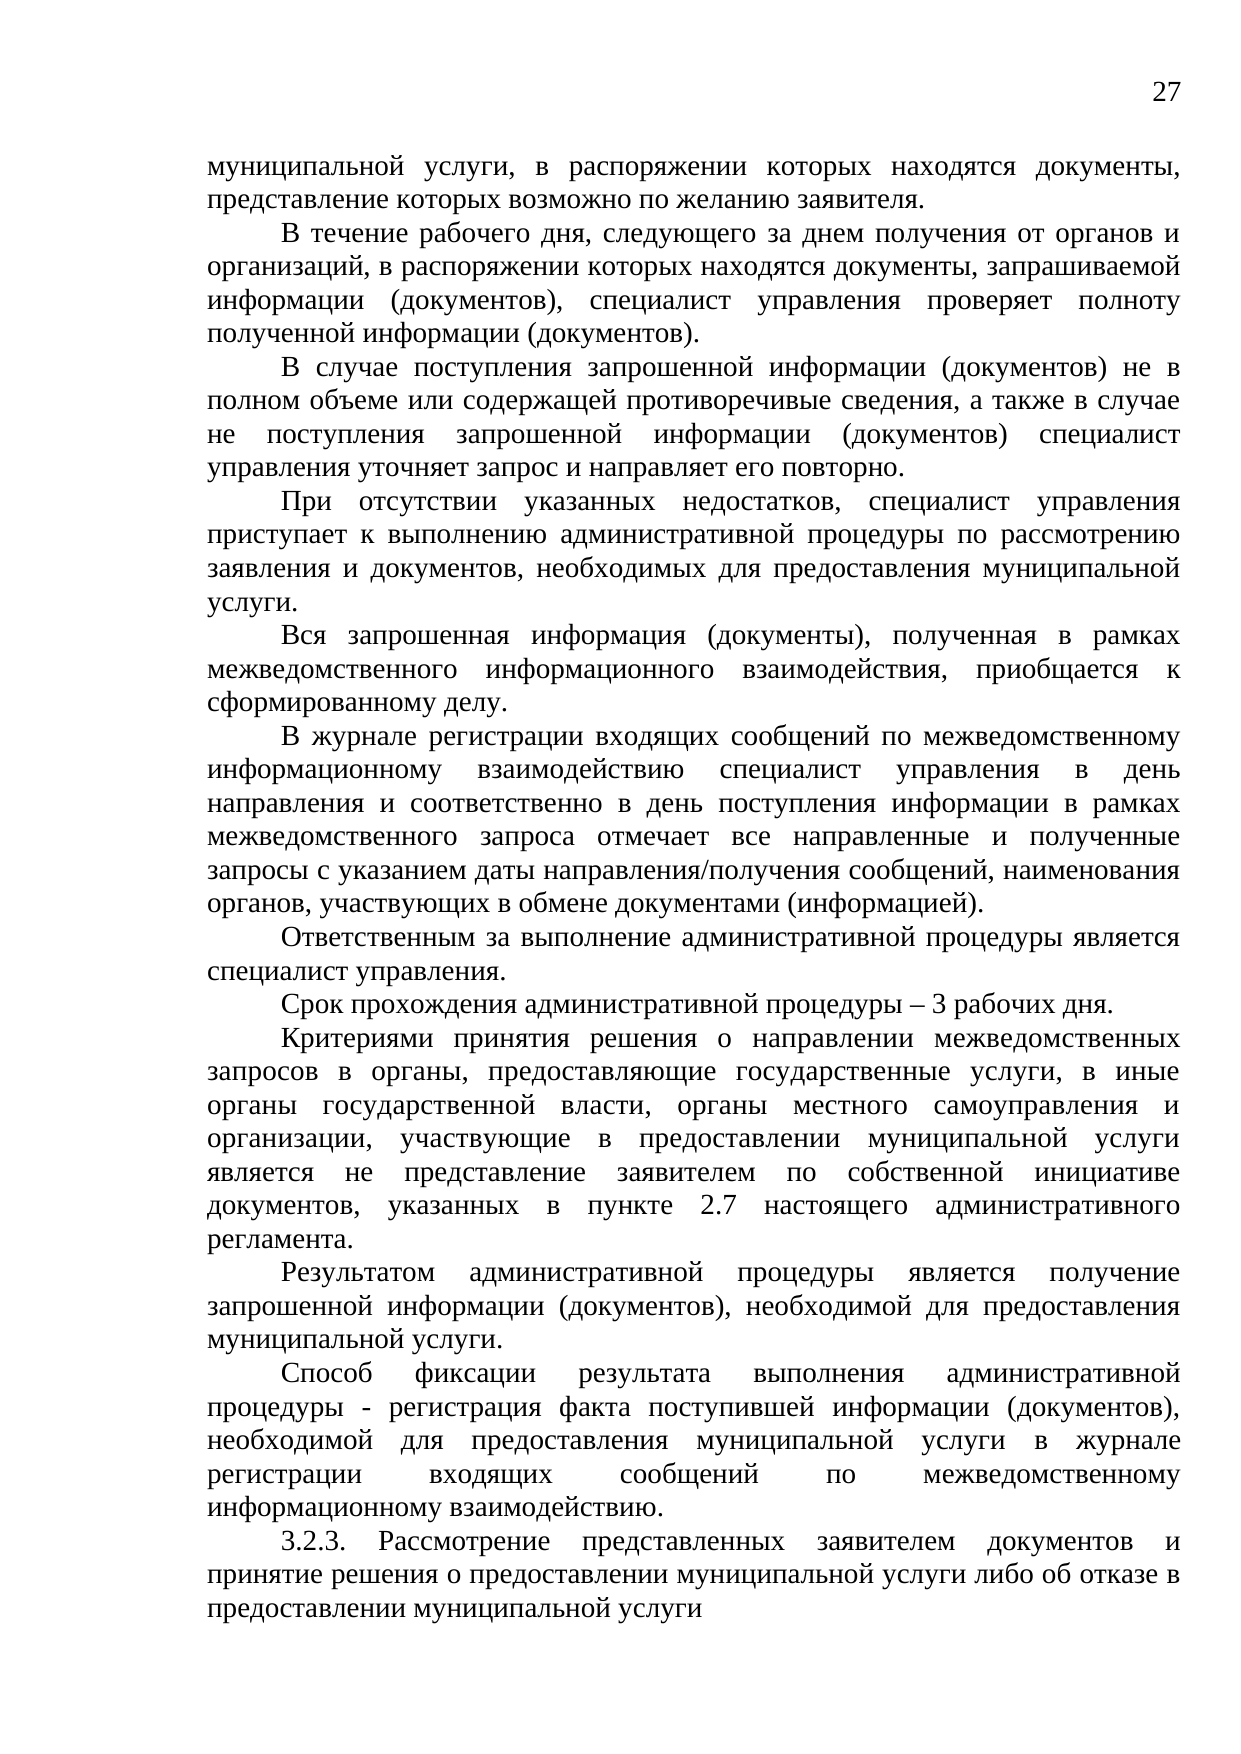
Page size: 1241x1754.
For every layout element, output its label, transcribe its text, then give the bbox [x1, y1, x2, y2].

text Срок прохождения административной процедуры – 3 рабочих дня. [207, 986, 1181, 1020]
text В журнале регистрации входящих сообщений по межведомственному информационному взаимодействию специалист управления в день направления и соответственно в день поступления информации в рамках межведомственного запроса отмечает все направленные и полученные запросы с указанием даты направления/получения сообщений, наименования органов, участвующих в обмене документами (информацией). [207, 718, 1181, 919]
text Результатом административной процедуры является получение запрошенной информации (документов), необходимой для предоставления муниципальной услуги. [207, 1254, 1181, 1355]
text 3.2.3. Рассмотрение представленных заявителем документов и принятие решения о предоставлении муниципальной услуги либо об отказе в предоставлении муниципальной услуги [207, 1523, 1181, 1623]
text Критериями принятия решения о направлении межведомственных запросов в органы, предоставляющие государственные услуги, в иные органы государственной власти, органы местного самоуправления и организации, участвующие в предоставлении муниципальной услуги является не представление заявителем по собственной инициативе документов, указанных в пункте 2.7 настоящего административного регламента. [207, 1020, 1181, 1254]
text Ответственным за выполнение административной процедуры является специалист управления. [207, 919, 1181, 986]
text Способ фиксации результата выполнения административной процедуры - регистрация факта поступившей информации (документов), необходимой для предоставления муниципальной услуги в журнале регистрации входящих сообщений по межведомственному информационному взаимодействию. [207, 1355, 1181, 1523]
text В случае поступления запрошенной информации (документов) не в полном объеме или содержащей противоречивые сведения, а также в случае не поступления запрошенной информации (документов) специалист управления уточняет запрос и направляет его повторно. [207, 349, 1181, 483]
text Вся запрошенная информация (документы), полученная в рамках межведомственного информационного взаимодействия, приобщается к сформированному делу. [207, 617, 1181, 718]
text В течение рабочего дня, следующего за днем получения от органов и организаций, в распоряжении которых находятся документы, запрашиваемой информации (документов), специалист управления проверяет полноту полученной информации (документов). [207, 215, 1181, 349]
text При отсутствии указанных недостатков, специалист управления приступает к выполнению административной процедуры по рассмотрению заявления и документов, необходимых для предоставления муниципальной услуги. [207, 483, 1181, 617]
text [207, 148, 1181, 215]
